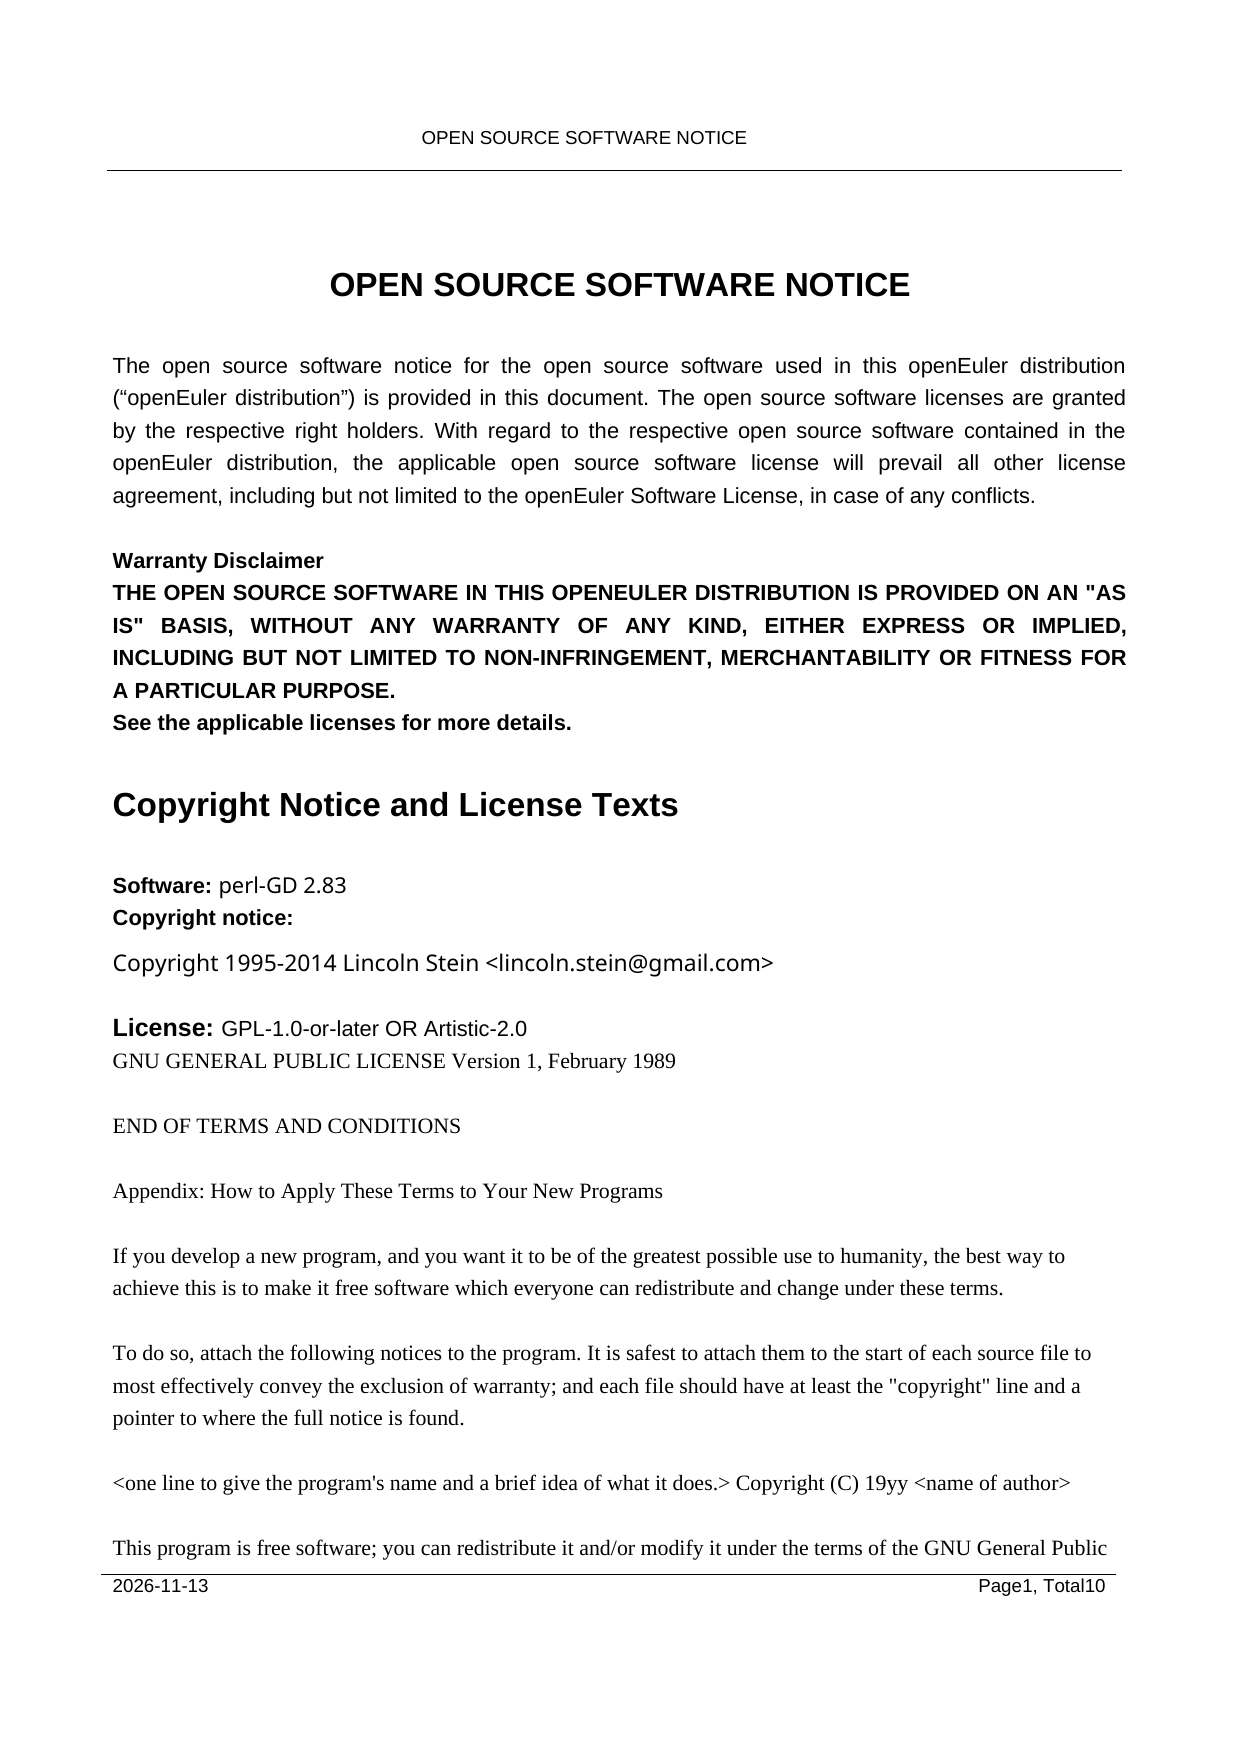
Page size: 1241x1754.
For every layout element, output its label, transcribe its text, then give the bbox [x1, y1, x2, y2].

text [112, 1044, 1128, 1564]
text License: GPL-1.0-or-later OR Artistic-2.0 [112, 1012, 1128, 1044]
text Copyright 1995-2014 Lincoln Stein <lincoln.stein@gmail.com> [112, 947, 1128, 1012]
text OPEN SOURCE SOFTWARE NOTICE [112, 251, 1128, 316]
text Copyright Notice and License Texts [112, 771, 1128, 836]
text Warranty Disclaimer [112, 544, 1128, 576]
text THE OPEN SOURCE SOFTWARE IN THIS OPENEULER DISTRIBUTION IS PROVIDED ON AN "AS IS" BASIS, WITHOUT ANY WARRANTY OF ANY KIND, EITHER EXPRESS OR IMPLIED, INCLUDING BUT NOT LIMITED TO NON-INFRINGEMENT, MERCHANTABILITY OR FITNESS FOR A PARTICULAR PURPOSE. See the applicable licenses for more details. [112, 576, 1128, 739]
text Copyright notice: [112, 901, 1128, 934]
text The open source software notice for the open source software used in this openEuler distribution (“openEuler distribution”) is provided in this document. The open source software licenses are granted by the respective right holders. With regard to the respective open source software contained in the openEuler distribution, the applicable open source software license will prevail all other license agreement, including but not limited to the openEuler Software License, in case of any conflicts. [112, 349, 1128, 511]
title Software: perl-GD 2.83 [112, 869, 1128, 901]
